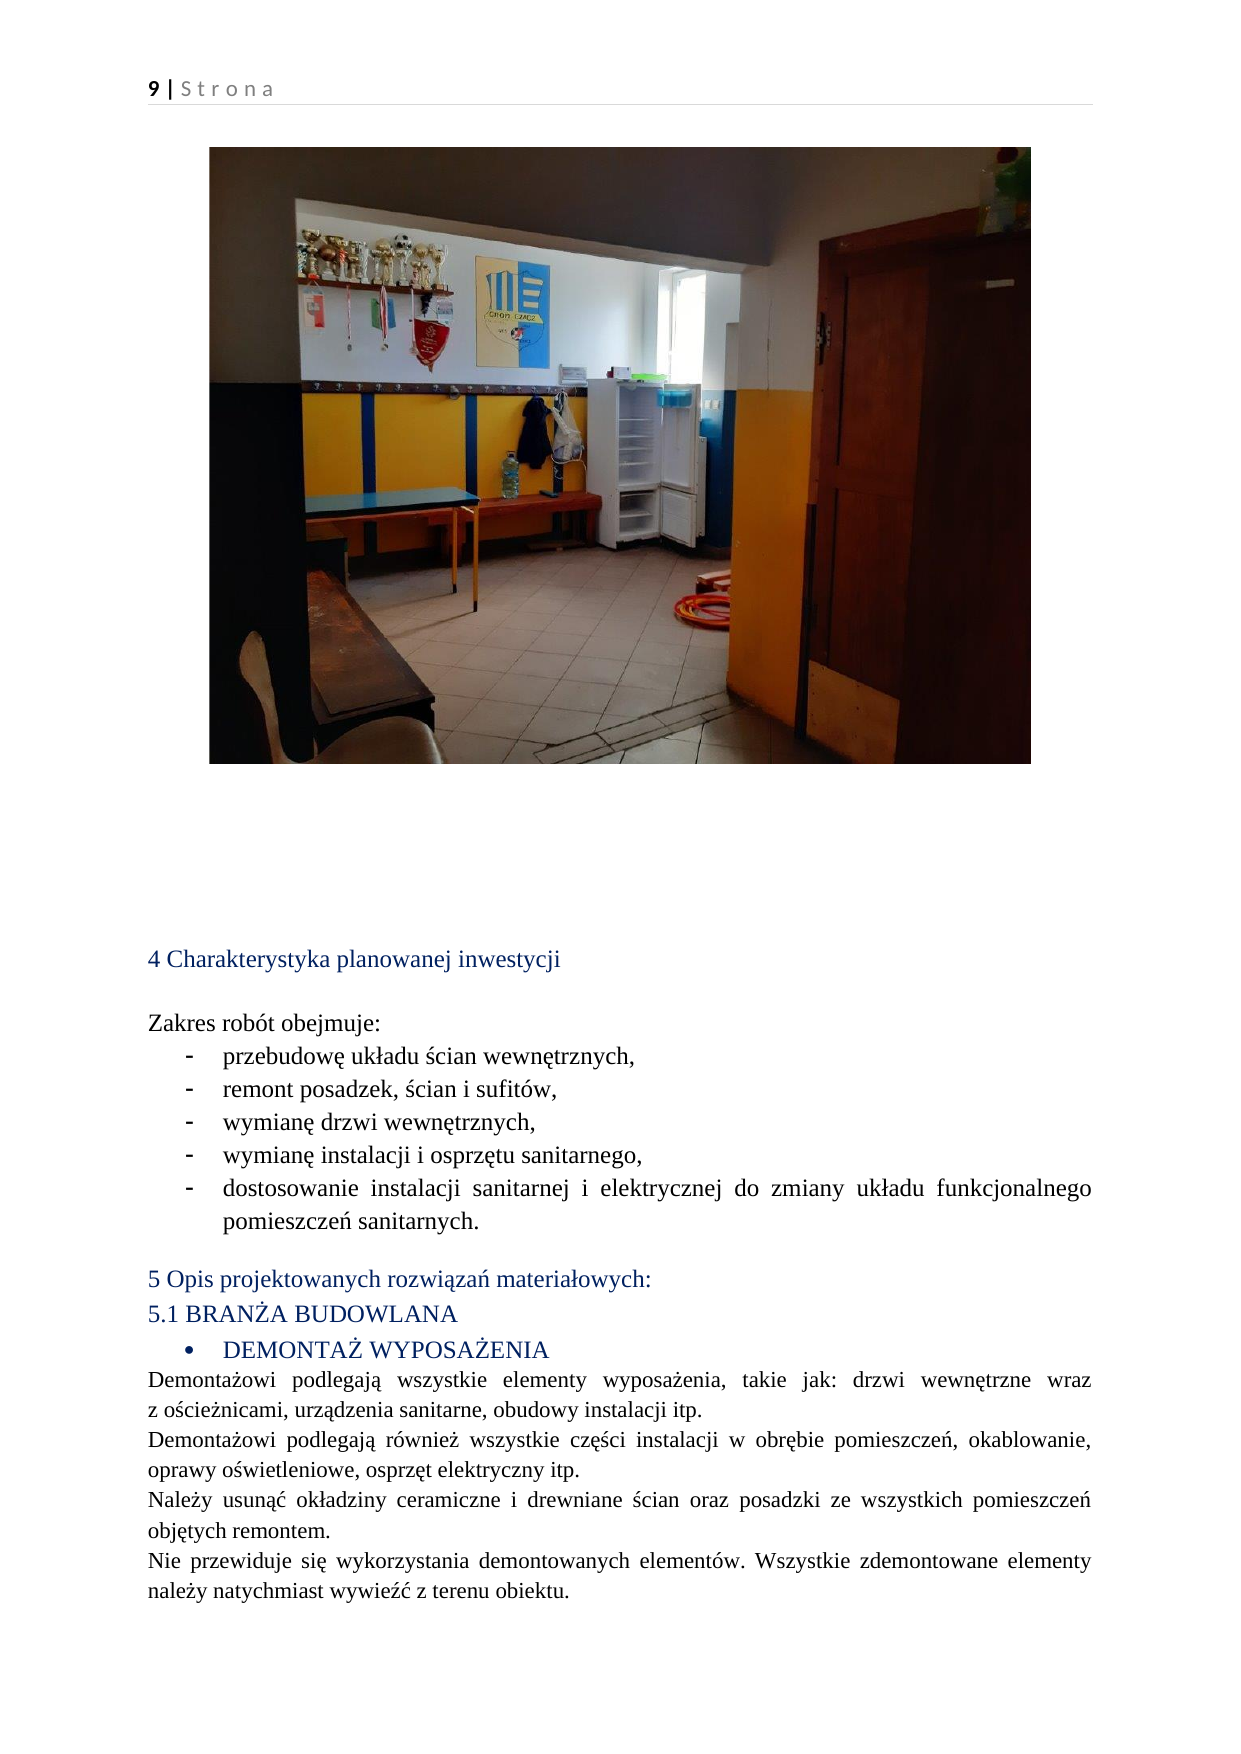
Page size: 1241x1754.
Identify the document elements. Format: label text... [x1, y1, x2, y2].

picture [209, 147, 1031, 764]
subtitle DEMONTAŻ WYPOSAŻENIA [185, 1335, 1093, 1363]
list wymianę drzwi wewnętrznych, [185, 1107, 1093, 1136]
text Nie przewiduje się wykorzystania demontowanych elementów. Wszystkie zdemontowane elementy należy natychmiast wywieźć z terenu obiektu. [148, 1547, 1093, 1603]
list przebudowę układu ścian wewnętrznych, [185, 1041, 1093, 1070]
text Należy usunąć okładziny ceramiczne i drewniane ścian oraz posadzki ze wszystkich pomieszczeń objętych remontem. [148, 1487, 1093, 1543]
text Demontażowi podlegają również wszystkie części instalacji w obrębie pomieszczeń, okablowanie, oprawy oświetleniowe, osprzęt elektryczny itp. [148, 1426, 1093, 1483]
subtitle 5 Opis projektowanych rozwiązań materiałowych: [148, 1264, 1093, 1293]
subtitle 5.1 BRANŻA BUDOWLANA [148, 1299, 1093, 1328]
subtitle 4 Charakterystyka planowanej inwestycji [148, 944, 1093, 973]
text Demontażowi podlegają wszystkie elementy wyposażenia, takie jak: drzwi wewnętrzne wraz z ościeżnicami, urządzenia sanitarne, obudowy instalacji itp. [148, 1366, 1093, 1422]
list remont posadzek, ścian i sufitów, [185, 1074, 1093, 1103]
list dostosowanie instalacji sanitarnej i elektrycznej do zmiany układu funkcjonalnego pomieszczeń sanitarnych. [185, 1173, 1093, 1235]
list wymianę instalacji i osprzętu sanitarnego, [185, 1140, 1093, 1169]
text Zakres robót obejmuje: [148, 1008, 1093, 1037]
